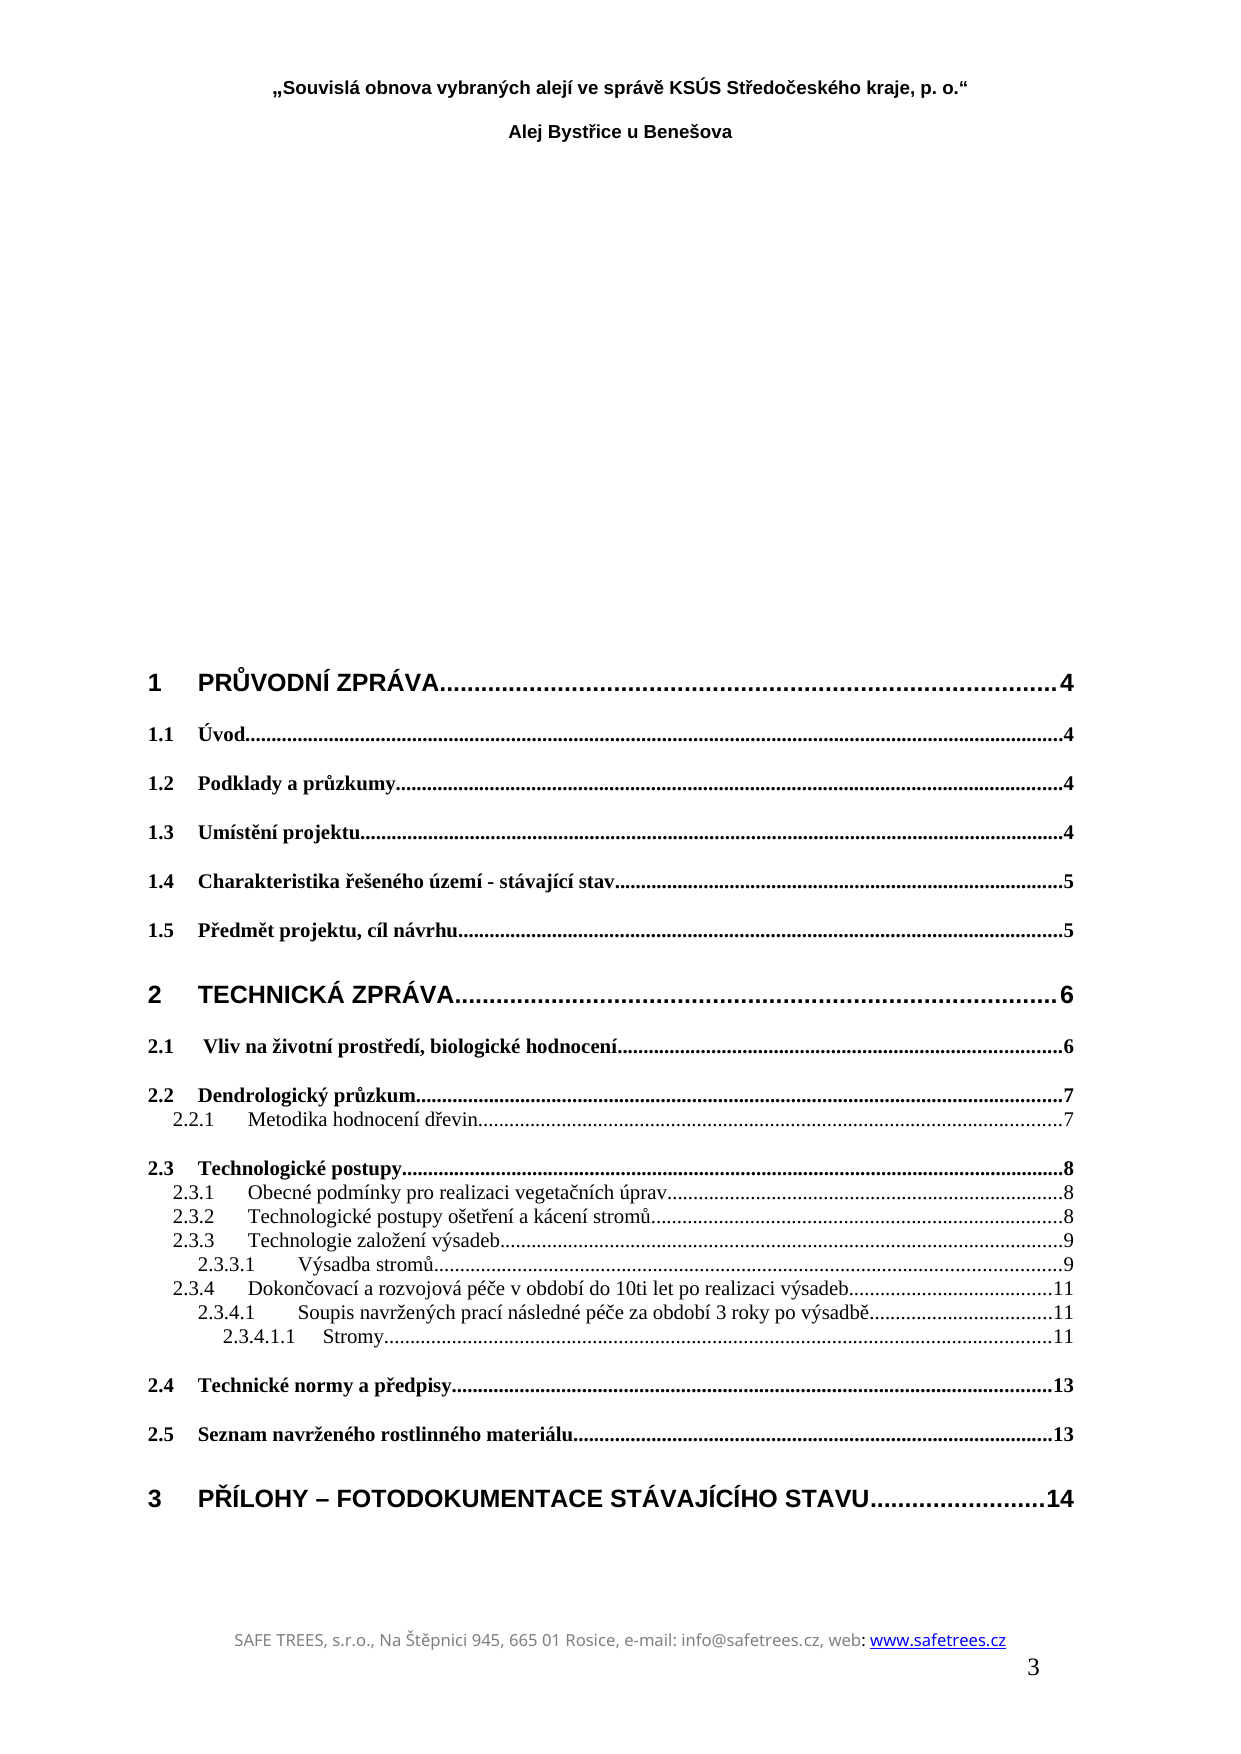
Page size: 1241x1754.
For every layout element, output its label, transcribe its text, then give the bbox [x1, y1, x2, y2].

text 1.5 Předmět projektu, cíl návrhu 5 [148, 918, 1093, 942]
text 2.3.2 Technologické postupy ošetření a kácení stromů 8 [173, 1204, 1093, 1228]
text 2.4 Technické normy a předpisy 13 [148, 1373, 1093, 1397]
text 2.2.1 Metodika hodnocení dřevin 7 [173, 1107, 1093, 1131]
text 2.3.4.1 Soupis navržených prací následné péče za období 3 roky po výsadbě 11 [198, 1300, 1093, 1324]
text 2.3.4.1.1 Stromy 11 [223, 1324, 1093, 1348]
text 1.3 Umístění projektu 4 [148, 820, 1093, 844]
text 2 Technická zpráva 6 [148, 980, 1093, 1009]
text 2.3.3 Technologie založení výsadeb 9 [173, 1228, 1093, 1252]
text 3 Přílohy – fotodokumentace stávajícího stavu 14 [148, 1484, 1093, 1513]
text 2.3.4 Dokončovací a rozvojová péče v období do 10ti let po realizaci výsadeb 11 [173, 1276, 1093, 1300]
text 2.2 Dendrologický průzkum 7 [148, 1083, 1093, 1107]
text 2.3 Technologické postupy 8 [148, 1156, 1093, 1180]
text 1.1 Úvod 4 [148, 722, 1093, 746]
text 1 Průvodní zpráva 4 [148, 668, 1093, 697]
text 1.4 Charakteristika řešeného území - stávající stav 5 [148, 869, 1093, 893]
text 2.3.1 Obecné podmínky pro realizaci vegetačních úprav 8 [173, 1180, 1093, 1204]
text 1.2 Podklady a průzkumy 4 [148, 771, 1093, 795]
text 2.3.3.1 Výsadba stromů 9 [198, 1252, 1093, 1276]
text 2.5 Seznam navrženého rostlinného materiálu 13 [148, 1422, 1093, 1446]
text 2.1 Vliv na životní prostředí, biologické hodnocení 6 [148, 1034, 1093, 1058]
